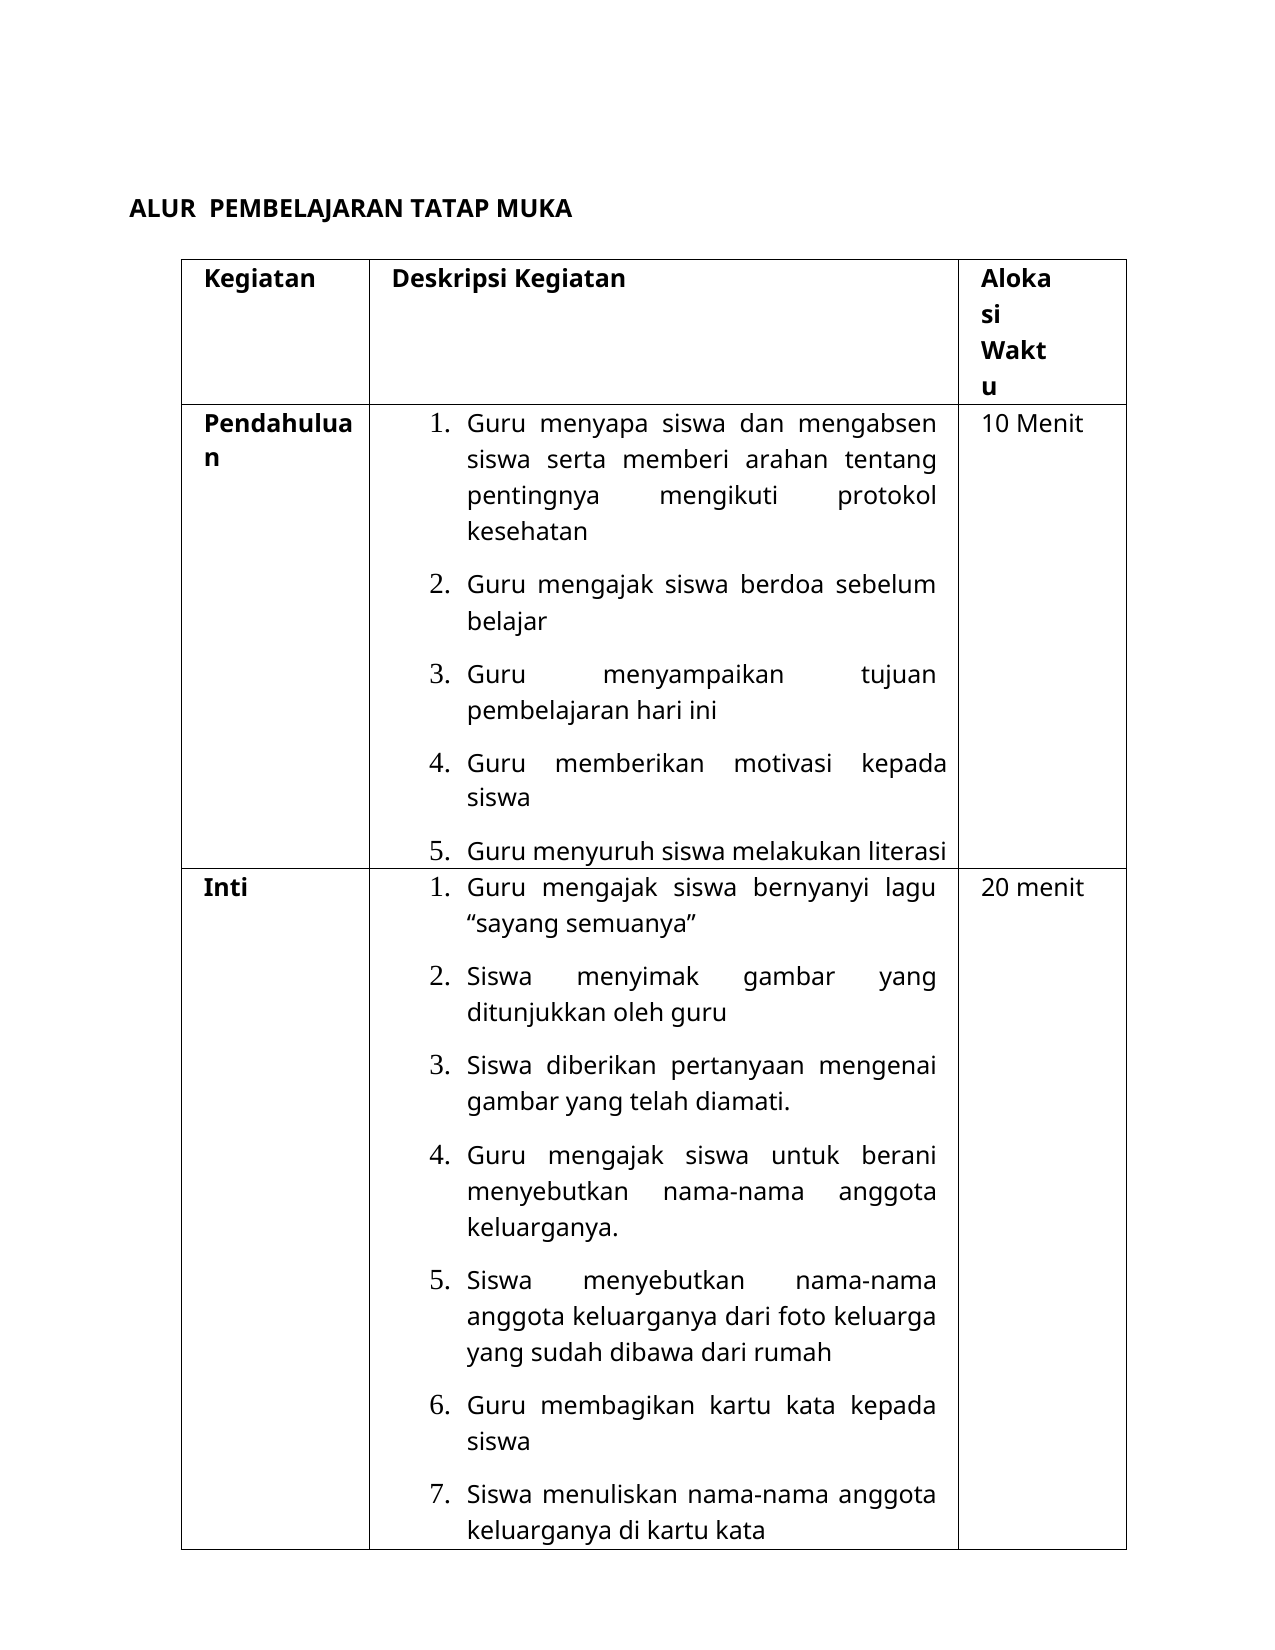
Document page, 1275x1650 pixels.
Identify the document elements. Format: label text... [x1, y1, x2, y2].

table_cell Pendahuluan [182, 405, 369, 868]
table_cell Guru menyapa siswa dan mengabsen siswa serta memberi arahan tentang pentingnya mengikuti protokol kesehatan Guru mengajak siswa berdoa sebelum belajar Guru menyampaikan tujuan pembelajaran hari ini Guru memberikan motivasi kepada siswa Guru menyuruh siswa melakukan literasi [370, 405, 958, 868]
table_header Deskripsi Kegiatan [370, 260, 958, 404]
table_cell Guru mengajak siswa bernyanyi lagu “sayang semuanya” Siswa menyimak gambar yang ditunjukkan oleh guru Siswa diberikan pertanyaan mengenai gambar yang telah diamati. Guru mengajak siswa untuk berani menyebutkan nama-nama anggota keluarganya. Siswa menyebutkan nama-nama anggota keluarganya dari foto keluarga yang sudah dibawa dari rumah Guru membagikan kartu kata kepada siswa Siswa menuliskan nama-nama anggota keluarganya di kartu kata [370, 869, 958, 1548]
table_header Alokasi Waktu [959, 260, 1126, 404]
table_cell 20 menit [959, 869, 1126, 1548]
table_cell 10 Menit [959, 405, 1126, 868]
subtitle ALUR PEMBELAJARAN TATAP MUKA [129, 191, 1177, 225]
table_header Kegiatan [182, 260, 369, 404]
table_cell Inti [182, 869, 369, 1548]
